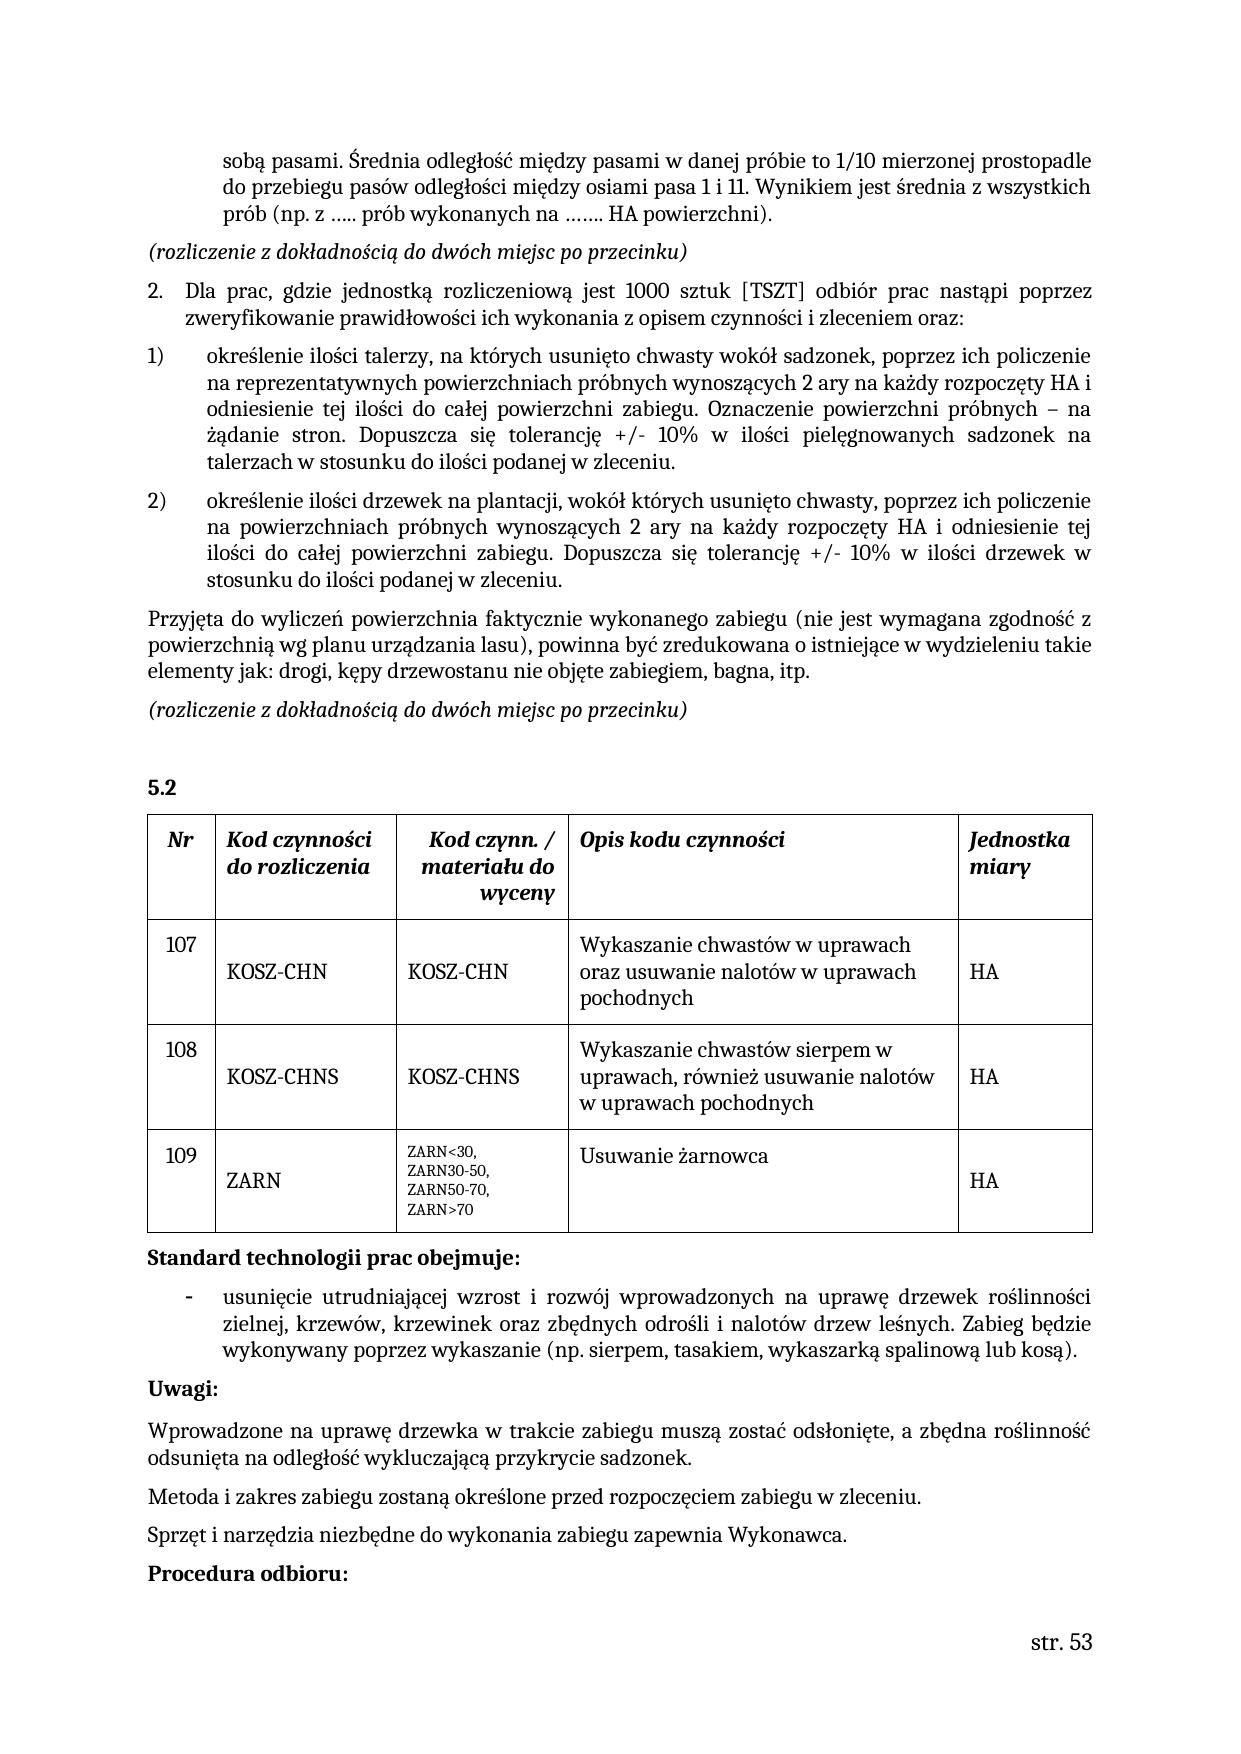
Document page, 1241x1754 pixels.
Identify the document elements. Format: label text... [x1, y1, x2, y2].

text Uwagi: [148, 1376, 1093, 1402]
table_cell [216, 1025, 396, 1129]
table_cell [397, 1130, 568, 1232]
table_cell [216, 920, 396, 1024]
text Wprowadzone na uprawę drzewka w trakcie zabiegu muszą zostać odsłonięte, a zbędna roślinność odsunięta na odległość wykluczającą przykrycie sadzonek. [148, 1418, 1093, 1471]
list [148, 148, 1093, 227]
text Sprzęt i narzędzia niezbędne do wykonania zabiegu zapewnia Wykonawca. [148, 1522, 1093, 1549]
text Metoda i zakres zabiegu zostaną określone przed rozpoczęciem zabiegu w zleceniu. [148, 1483, 1093, 1510]
text Procedura odbioru: [148, 1561, 1093, 1587]
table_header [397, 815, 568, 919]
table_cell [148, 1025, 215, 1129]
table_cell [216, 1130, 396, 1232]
list określenie ilości talerzy, na których usunięto chwasty wokół sadzonek, poprzez ich policzenie na reprezentatywnych powierzchniach próbnych wynoszących 2 ary na każdy rozpoczęty HA i odniesienie tej ilości do całej powierzchni zabiegu. Oznaczenie powierzchni próbnych – na żądanie stron. Dopuszcza się tolerancję +/- 10% w ilości pielęgnowanych sadzonek na talerzach w stosunku do ilości podanej w zleceniu. [148, 343, 1093, 475]
list określenie ilości drzewek na plantacji, wokół których usunięto chwasty, poprzez ich policzenie na powierzchniach próbnych wynoszących 2 ary na każdy rozpoczęty HA i odniesienie tej ilości do całej powierzchni zabiegu. Dopuszcza się tolerancję +/- 10% w ilości drzewek w stosunku do ilości podanej w zleceniu. [148, 487, 1093, 593]
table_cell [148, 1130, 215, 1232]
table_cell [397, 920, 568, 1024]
text 5.2 [148, 775, 1093, 801]
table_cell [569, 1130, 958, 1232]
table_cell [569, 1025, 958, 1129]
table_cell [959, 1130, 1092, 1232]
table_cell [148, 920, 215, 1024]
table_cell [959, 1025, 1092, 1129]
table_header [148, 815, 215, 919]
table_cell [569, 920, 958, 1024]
text (rozliczenie z dokładnością do dwóch miejsc po przecinku) [148, 697, 1093, 723]
list usunięcie utrudniającej wzrost i rozwój wprowadzonych na uprawę drzewek roślinności zielnej, krzewów, krzewinek oraz zbędnych odrośli i nalotów drzew leśnych. Zabieg będzie wykonywany poprzez wykaszanie (np. sierpem, tasakiem, wykaszarką spalinową lub kosą). [185, 1284, 1093, 1363]
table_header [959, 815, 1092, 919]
text Standard technologii prac obejmuje: [148, 1245, 1093, 1271]
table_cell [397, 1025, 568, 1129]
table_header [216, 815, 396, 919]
list Dla prac, gdzie jednostką rozliczeniową jest 1000 sztuk [TSZT] odbiór prac nastąpi poprzez zweryfikowanie prawidłowości ich wykonania z opisem czynności i zleceniem oraz: [148, 278, 1093, 331]
text Przyjęta do wyliczeń powierzchnia faktycznie wykonanego zabiegu (nie jest wymagana zgodność z powierzchnią wg planu urządzania lasu), powinna być zredukowana o istniejące w wydzieleniu takie elementy jak: drogi, kępy drzewostanu nie objęte zabiegiem, bagna, itp. [148, 605, 1093, 684]
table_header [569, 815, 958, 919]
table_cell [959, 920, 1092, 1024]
text (rozliczenie z dokładnością do dwóch miejsc po przecinku) [148, 239, 1093, 266]
